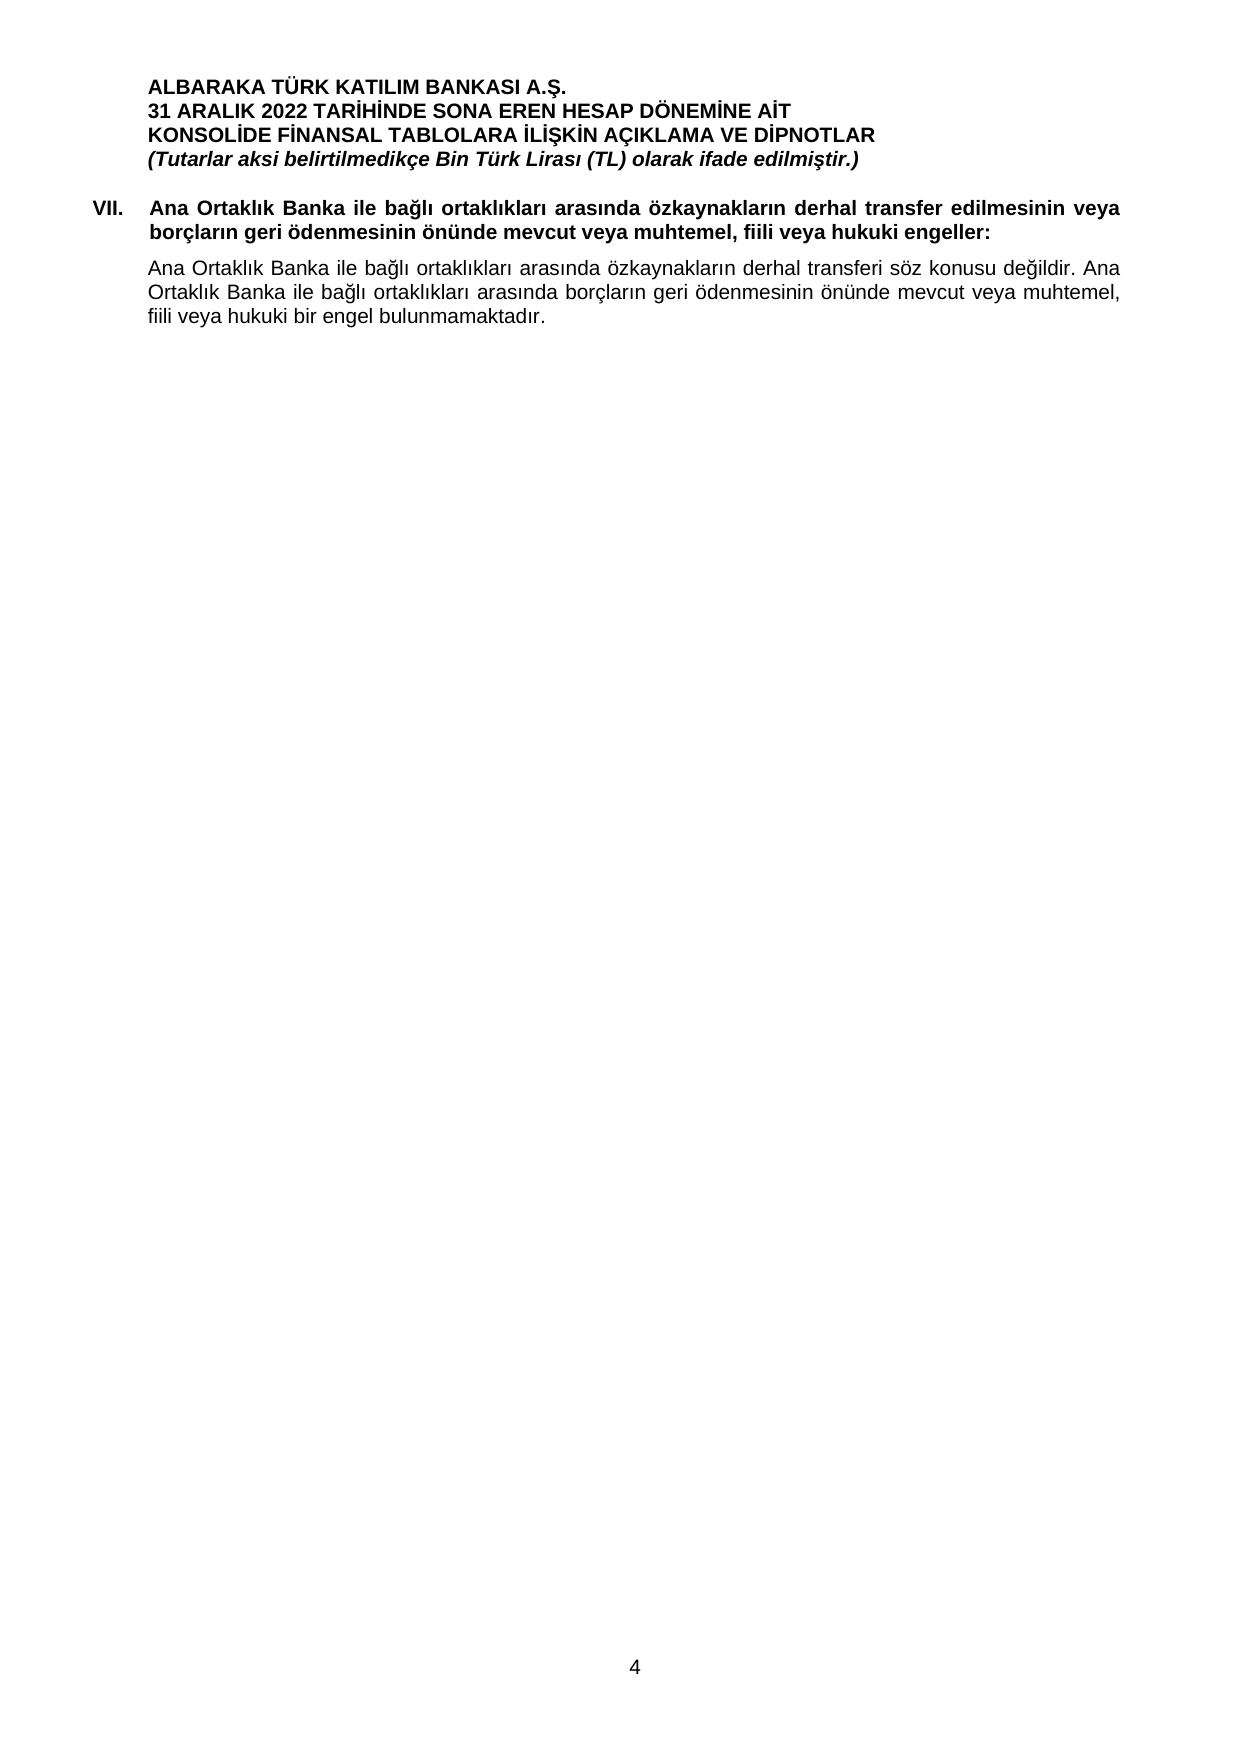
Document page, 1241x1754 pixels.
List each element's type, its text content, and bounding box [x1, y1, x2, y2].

text VII. Ana Ortaklık Banka ile bağlı ortaklıkları arasında özkaynakların derhal transfer edilmesinin veya borçların geri ödenmesinin önünde mevcut veya muhtemel, fiili veya hukuki engeller: [92, 196, 1122, 244]
text Ana Ortaklık Banka ile bağlı ortaklıkları arasında özkaynakların derhal transferi söz konusu değildir. Ana Ortaklık Banka ile bağlı ortaklıkları arasında borçların geri ödenmesinin önünde mevcut veya muhtemel, fiili veya hukuki bir engel bulunmamaktadır. [148, 256, 1122, 328]
